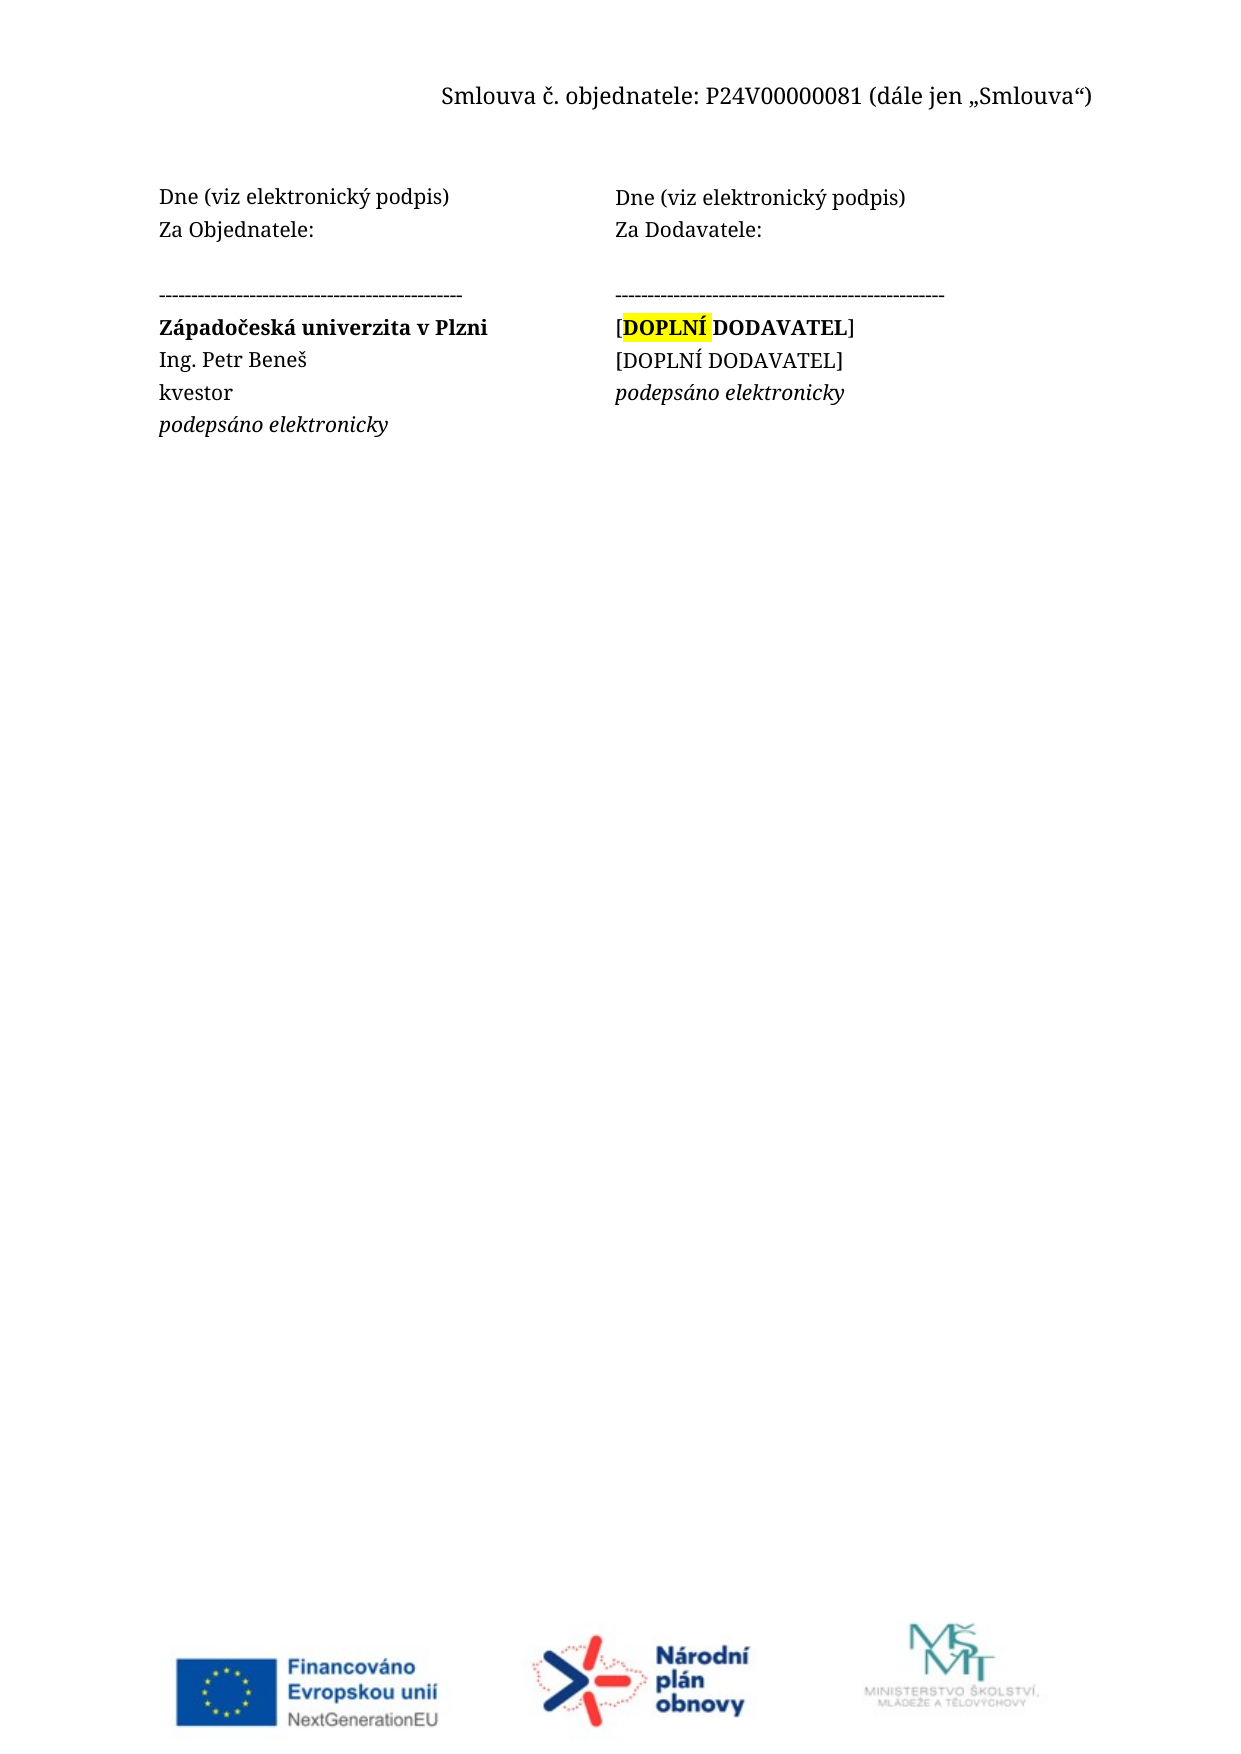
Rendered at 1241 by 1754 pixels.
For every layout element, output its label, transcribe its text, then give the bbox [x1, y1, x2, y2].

picture [147, 1577, 1093, 1754]
table_header Dne (viz elektronický podpis) Za Dodavatele: --------------------------------------------------- [DOPLNÍ DODAVATEL] [DOPLNÍ DODAVATEL] podepsáno elektronicky [604, 150, 1060, 443]
table_header Dne (viz elektronický podpis) Za Objednatele: ----------------------------------------------- Západočeská univerzita v Plzni Ing. Petr Beneš kvestor podepsáno elektronicky [148, 150, 604, 443]
